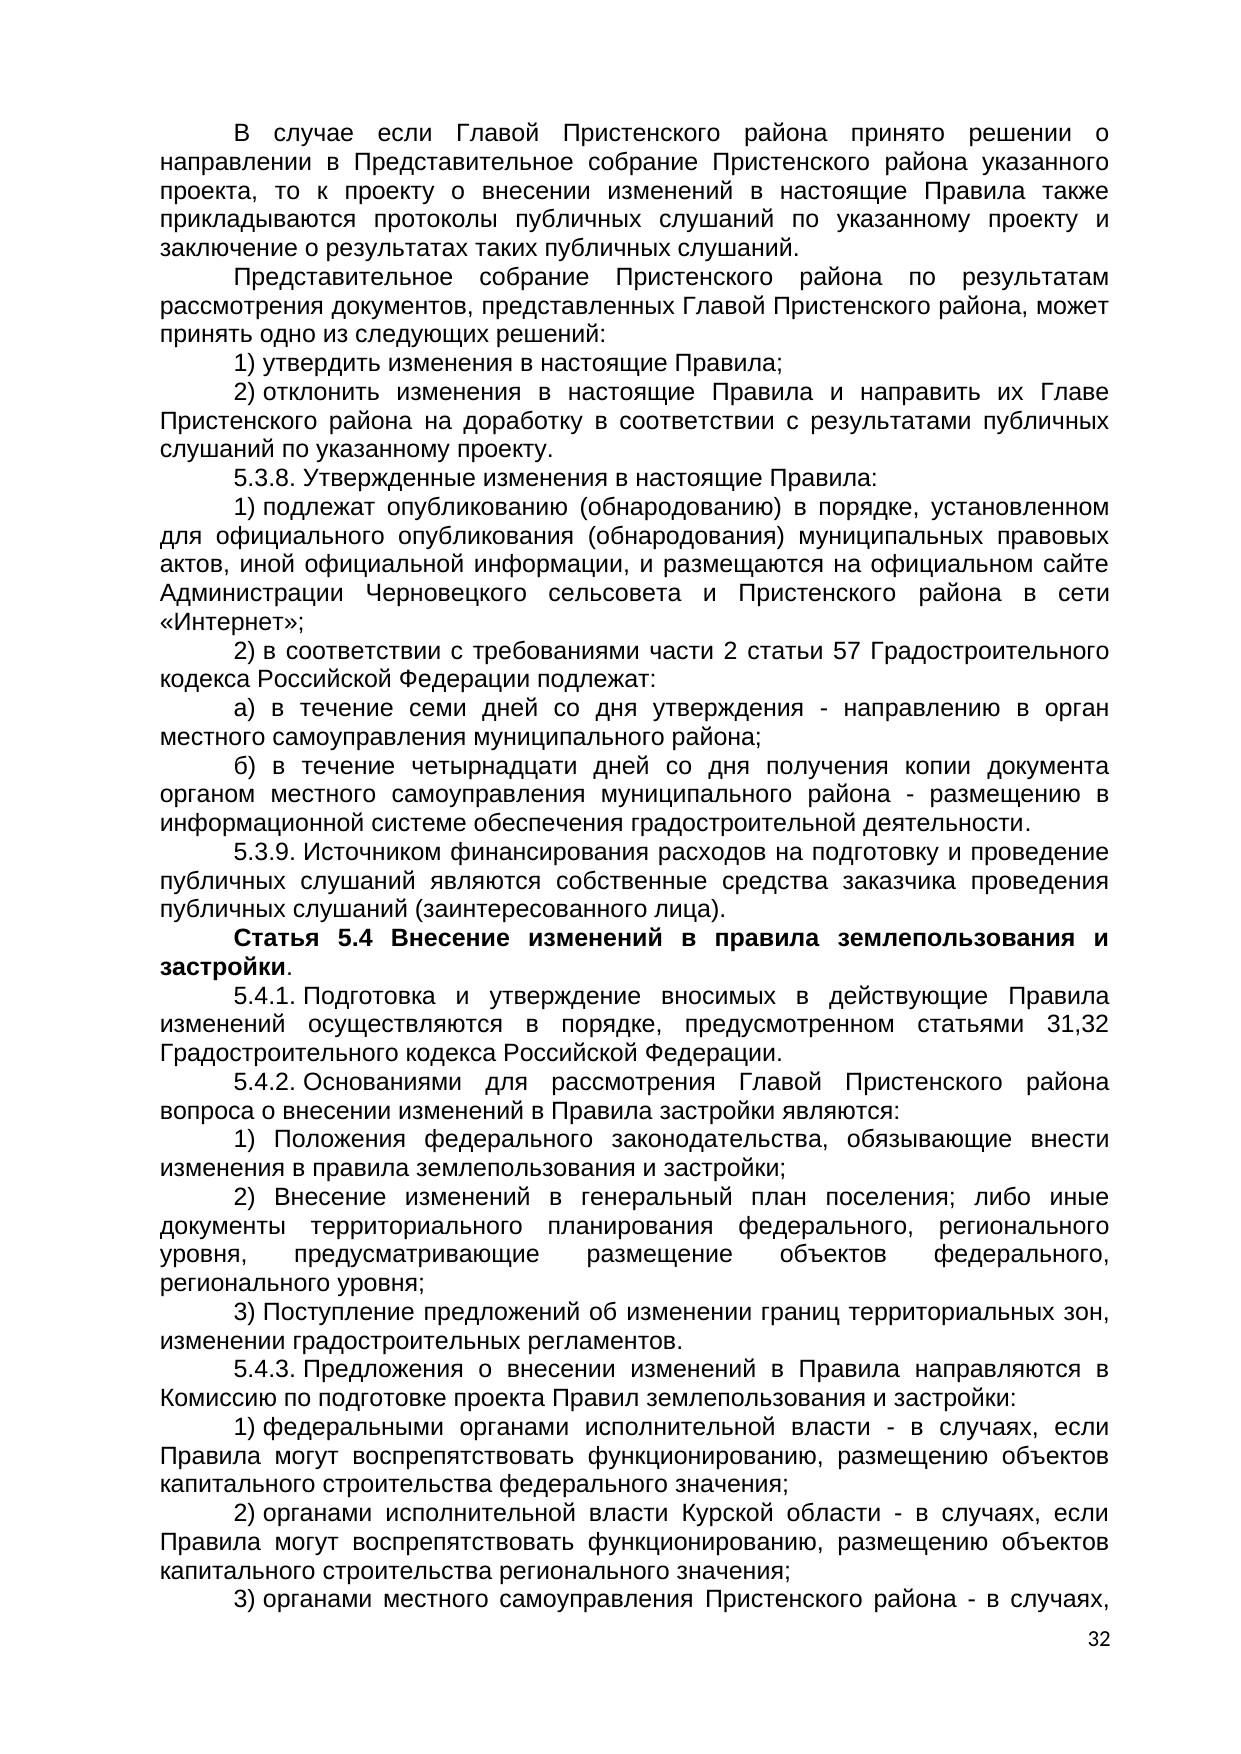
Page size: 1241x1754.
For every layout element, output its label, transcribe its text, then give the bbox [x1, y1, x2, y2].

list а) в течение семи дней со дня утверждения - направлению в орган местного самоуправления муниципального района; [159, 693, 1110, 751]
list 5.3.9. Источником финансирования расходов на подготовку и проведение публичных слушаний являются собственные средства заказчика проведения публичных слушаний (заинтересованного лица). [159, 837, 1110, 923]
list 2) отклонить изменения в настоящие Правила и направить их Главе Пристенского района на доработку в соответствии с результатами публичных слушаний по указанному проекту. [159, 377, 1110, 463]
text 5.4.1. Подготовка и утверждение вносимых в действующие Правила изменений осуществляются в порядке, предусмотренном статьями 31,32 Градостроительного кодекса Российской Федерации. [159, 981, 1110, 1067]
text Представительное собрание Пристенского района по результатам рассмотрения документов, представленных Главой Пристенского района, может принять одно из следующих решений: [159, 262, 1110, 348]
list 1) федеральными органами исполнительной власти - в случаях, если Правила могут воспрепятствовать функционированию, размещению объектов капитального строительства федерального значения; [159, 1412, 1110, 1498]
text 5.3.8. Утвержденные изменения в настоящие Правила: [159, 463, 1110, 492]
list 2) органами исполнительной власти Курской области - в случаях, если Правила могут воспрепятствовать функционированию, размещению объектов капитального строительства регионального значения; [159, 1498, 1110, 1584]
list б) в течение четырнадцати дней со дня получения копии документа органом местного самоуправления муниципального района - размещению в информационной системе обеспечения градостроительной деятельности. [159, 751, 1110, 837]
text 2) Внесение изменений в генеральный план поселения; либо иные документы территориального планирования федерального, регионального уровня, предусматривающие размещение объектов федерального, регионального уровня; [159, 1182, 1110, 1297]
list Статья 5.4 Внесение изменений в правила землепользования и застройки. [159, 923, 1110, 981]
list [159, 1584, 1110, 1613]
list 1) подлежат опубликованию (обнародованию) в порядке, установленном для официального опубликования (обнародования) муниципальных правовых актов, иной официальной информации, и размещаются на официальном сайте Администрации Черновецкого сельсовета и Пристенского района в сети «Интернет»; [159, 492, 1110, 636]
list 3) Поступление предложений об изменении границ территориальных зон, изменении градостроительных регламентов. [159, 1297, 1110, 1354]
list 2) в соответствии с требованиями части 2 статьи 57 Градостроительного кодекса Российской Федерации подлежат: [159, 636, 1110, 693]
list 1) утвердить изменения в настоящие Правила; [159, 348, 1110, 377]
text 5.4.3. Предложения о внесении изменений в Правила направляются в Комиссию по подготовке проекта Правил землепользования и застройки: [159, 1354, 1110, 1412]
text В случае если Главой Пристенского района принято решении о направлении в Представительное собрание Пристенского района указанного проекта, то к проекту о внесении изменений в настоящие Правила также прикладываются протоколы публичных слушаний по указанному проекту и заключение о результатах таких публичных слушаний. [159, 118, 1110, 262]
text 5.4.2. Основаниями для рассмотрения Главой Пристенского района вопроса о внесении изменений в Правила застройки являются: [159, 1067, 1110, 1124]
text 1) Положения федерального законодательства, обязывающие внести изменения в правила землепользования и застройки; [159, 1124, 1110, 1182]
